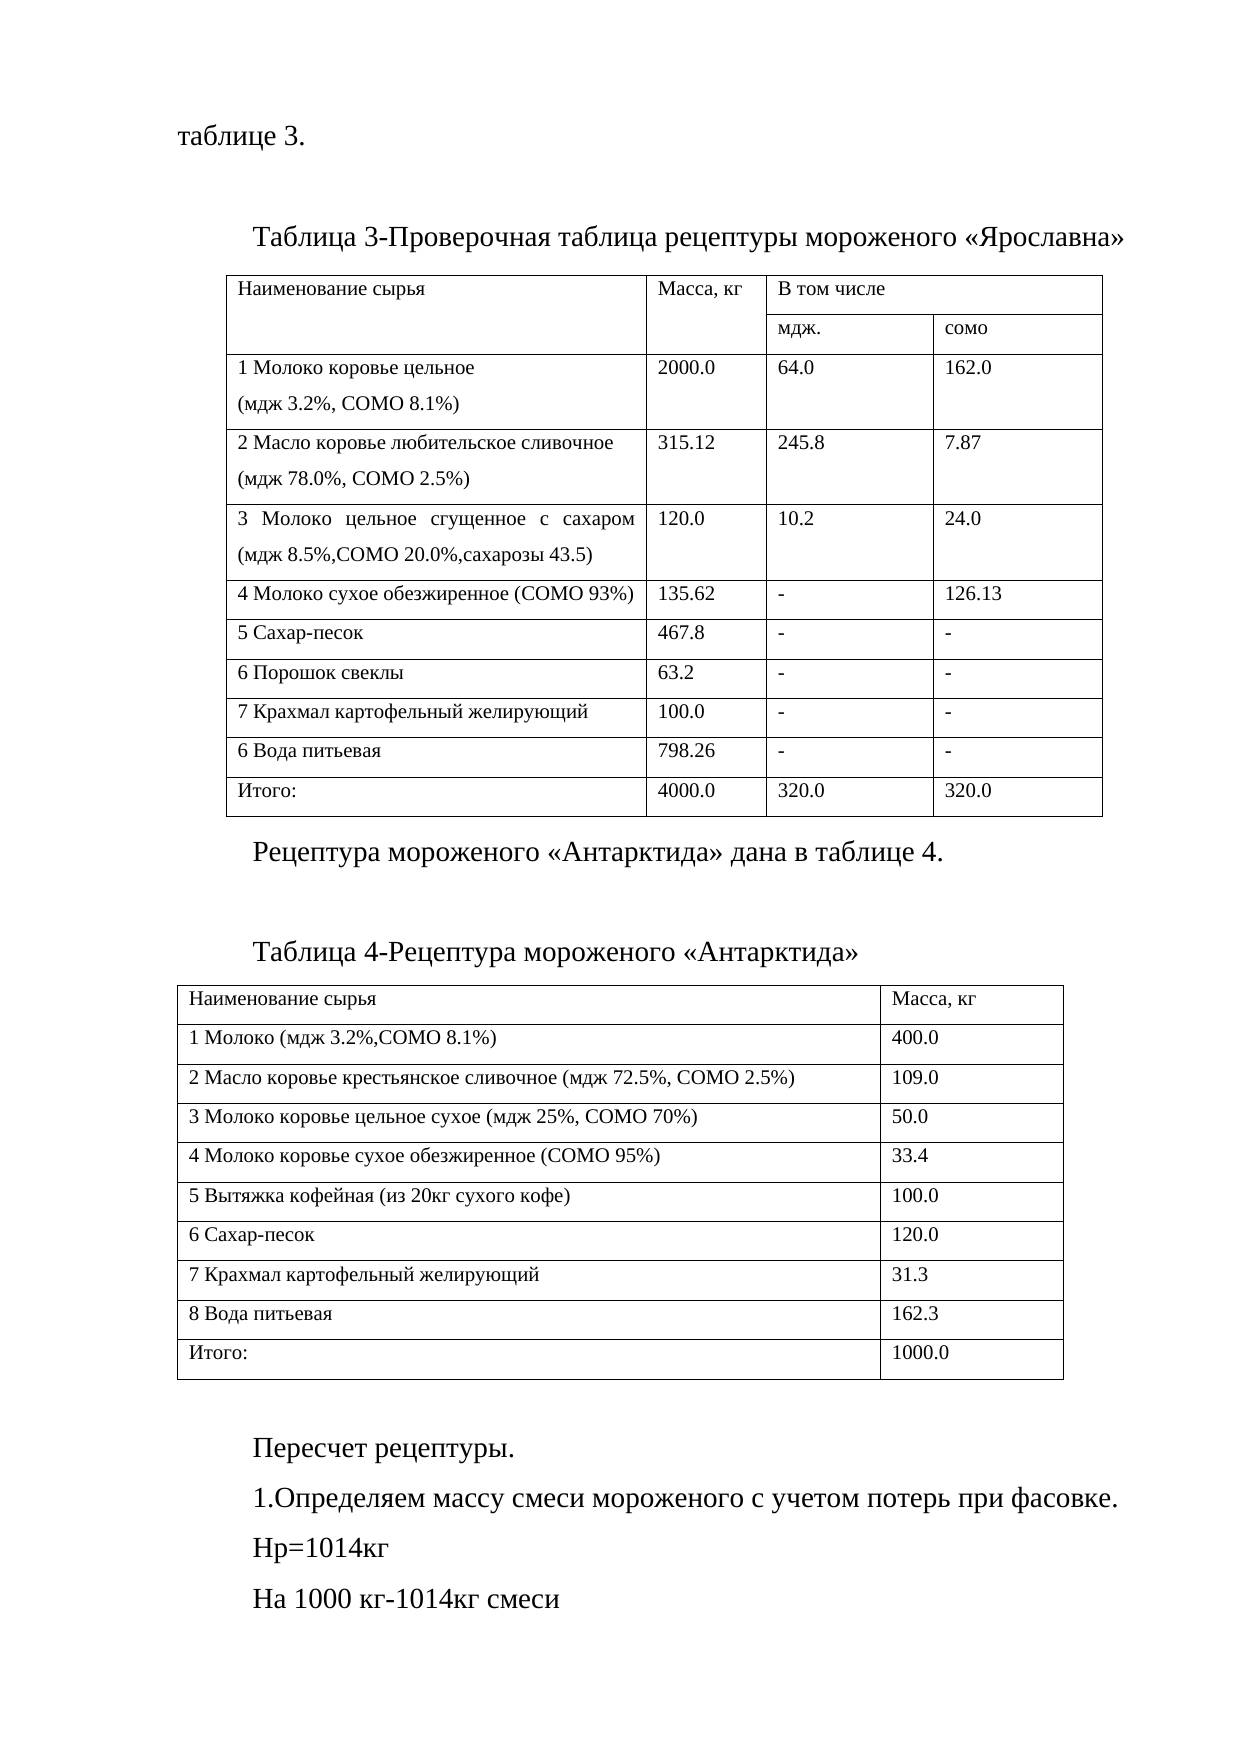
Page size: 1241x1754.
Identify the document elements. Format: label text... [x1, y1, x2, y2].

table_cell 2000.0 [647, 355, 766, 429]
table_cell 4000.0 [647, 778, 766, 816]
table_cell 135.62 [647, 581, 766, 619]
table_cell 24.0 [934, 505, 1102, 580]
table_cell - [767, 699, 933, 737]
table_cell 320.0 [767, 778, 933, 816]
table_header Наименование сырья [227, 276, 646, 353]
table_cell Итого: [178, 1340, 880, 1378]
table_cell 100.0 [647, 699, 766, 737]
table_cell 6 Сахар-песок [178, 1222, 880, 1260]
table_header Масса, кг [881, 986, 1063, 1024]
table_cell 1 Молоко коровье цельное (мдж 3.2%, СОМО 8.1%) [227, 355, 646, 429]
text Таблица 3-Проверочная таблица рецептуры мороженого «Ярославна» [177, 219, 1152, 252]
table_cell 467.8 [647, 620, 766, 658]
table_cell 33.4 [881, 1143, 1063, 1182]
table_cell 10.2 [767, 505, 933, 580]
table_cell 126.13 [934, 581, 1102, 619]
table_cell - [767, 620, 933, 658]
text Рецептура мороженого «Антарктида» дана в таблице 4. [177, 269, 1152, 867]
table_cell - [934, 738, 1102, 777]
table_cell сомо [934, 315, 1102, 353]
table_cell 6 Вода питьевая [227, 738, 646, 777]
text 1.Определяем массу смеси мороженого с учетом потерь при фасовке. [177, 1480, 1152, 1514]
table_cell 109.0 [881, 1065, 1063, 1103]
table_cell 8 Вода питьевая [178, 1301, 880, 1339]
table_cell - [934, 699, 1102, 737]
table_cell 162.0 [934, 355, 1102, 429]
table_cell 7 Крахмал картофельный желирующий [227, 699, 646, 737]
table_cell 31.3 [881, 1261, 1063, 1300]
table_cell 7 Крахмал картофельный желирующий [178, 1261, 880, 1300]
table_cell 320.0 [934, 778, 1102, 816]
table_cell - [934, 620, 1102, 658]
table_cell Итого: [227, 778, 646, 816]
table_cell - [934, 660, 1102, 698]
table_cell 5 Вытяжка кофейная (из 20кг сухого кофе) [178, 1183, 880, 1221]
table_cell 2 Масло коровье любительское сливочное (мдж 78.0%, СОМО 2.5%) [227, 430, 646, 504]
text Пересчет рецептуры. [177, 1430, 1152, 1463]
table_cell 2 Масло коровье крестьянское сливочное (мдж 72.5%, СОМО 2.5%) [178, 1065, 880, 1103]
table_cell 4 Молоко коровье сухое обезжиренное (СОМО 95%) [178, 1143, 880, 1182]
table_cell - [767, 581, 933, 619]
table_cell 1000.0 [881, 1340, 1063, 1378]
table_cell мдж. [767, 315, 933, 353]
table_cell 315.12 [647, 430, 766, 504]
table_header Наименование сырья [178, 986, 880, 1024]
table_header Масса, кг [647, 276, 766, 353]
table_cell - [767, 660, 933, 698]
text Таблица 4-Рецептура мороженого «Антарктида» [177, 934, 1152, 968]
table_cell 100.0 [881, 1183, 1063, 1221]
table_cell 3 Молоко цельное сгущенное с сахаром (мдж 8.5%,СОМО 20.0%,сахарозы 43.5) [227, 505, 646, 580]
table_cell 63.2 [647, 660, 766, 698]
table_cell 3 Молоко коровье цельное сухое (мдж 25%, СОМО 70%) [178, 1104, 880, 1142]
text На 1000 кг-1014кг смеси [177, 1581, 1152, 1614]
table_cell 6 Порошок свеклы [227, 660, 646, 698]
table_cell 4 Молоко сухое обезжиренное (СОМО 93%) [227, 581, 646, 619]
table_cell 400.0 [881, 1025, 1063, 1063]
table_cell 798.26 [647, 738, 766, 777]
table_cell 50.0 [881, 1104, 1063, 1142]
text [177, 118, 1152, 152]
table_cell 120.0 [881, 1222, 1063, 1260]
table_cell 7.87 [934, 430, 1102, 504]
table_cell 64.0 [767, 355, 933, 429]
table_cell 120.0 [647, 505, 766, 580]
table_cell - [767, 738, 933, 777]
table_header В том числе [767, 276, 1102, 314]
text Нр=1014кг [177, 1531, 1152, 1564]
table_cell 162.3 [881, 1301, 1063, 1339]
table_cell 245.8 [767, 430, 933, 504]
table_cell 1 Молоко (мдж 3.2%,СОМО 8.1%) [178, 1025, 880, 1063]
table_cell 5 Сахар-песок [227, 620, 646, 658]
